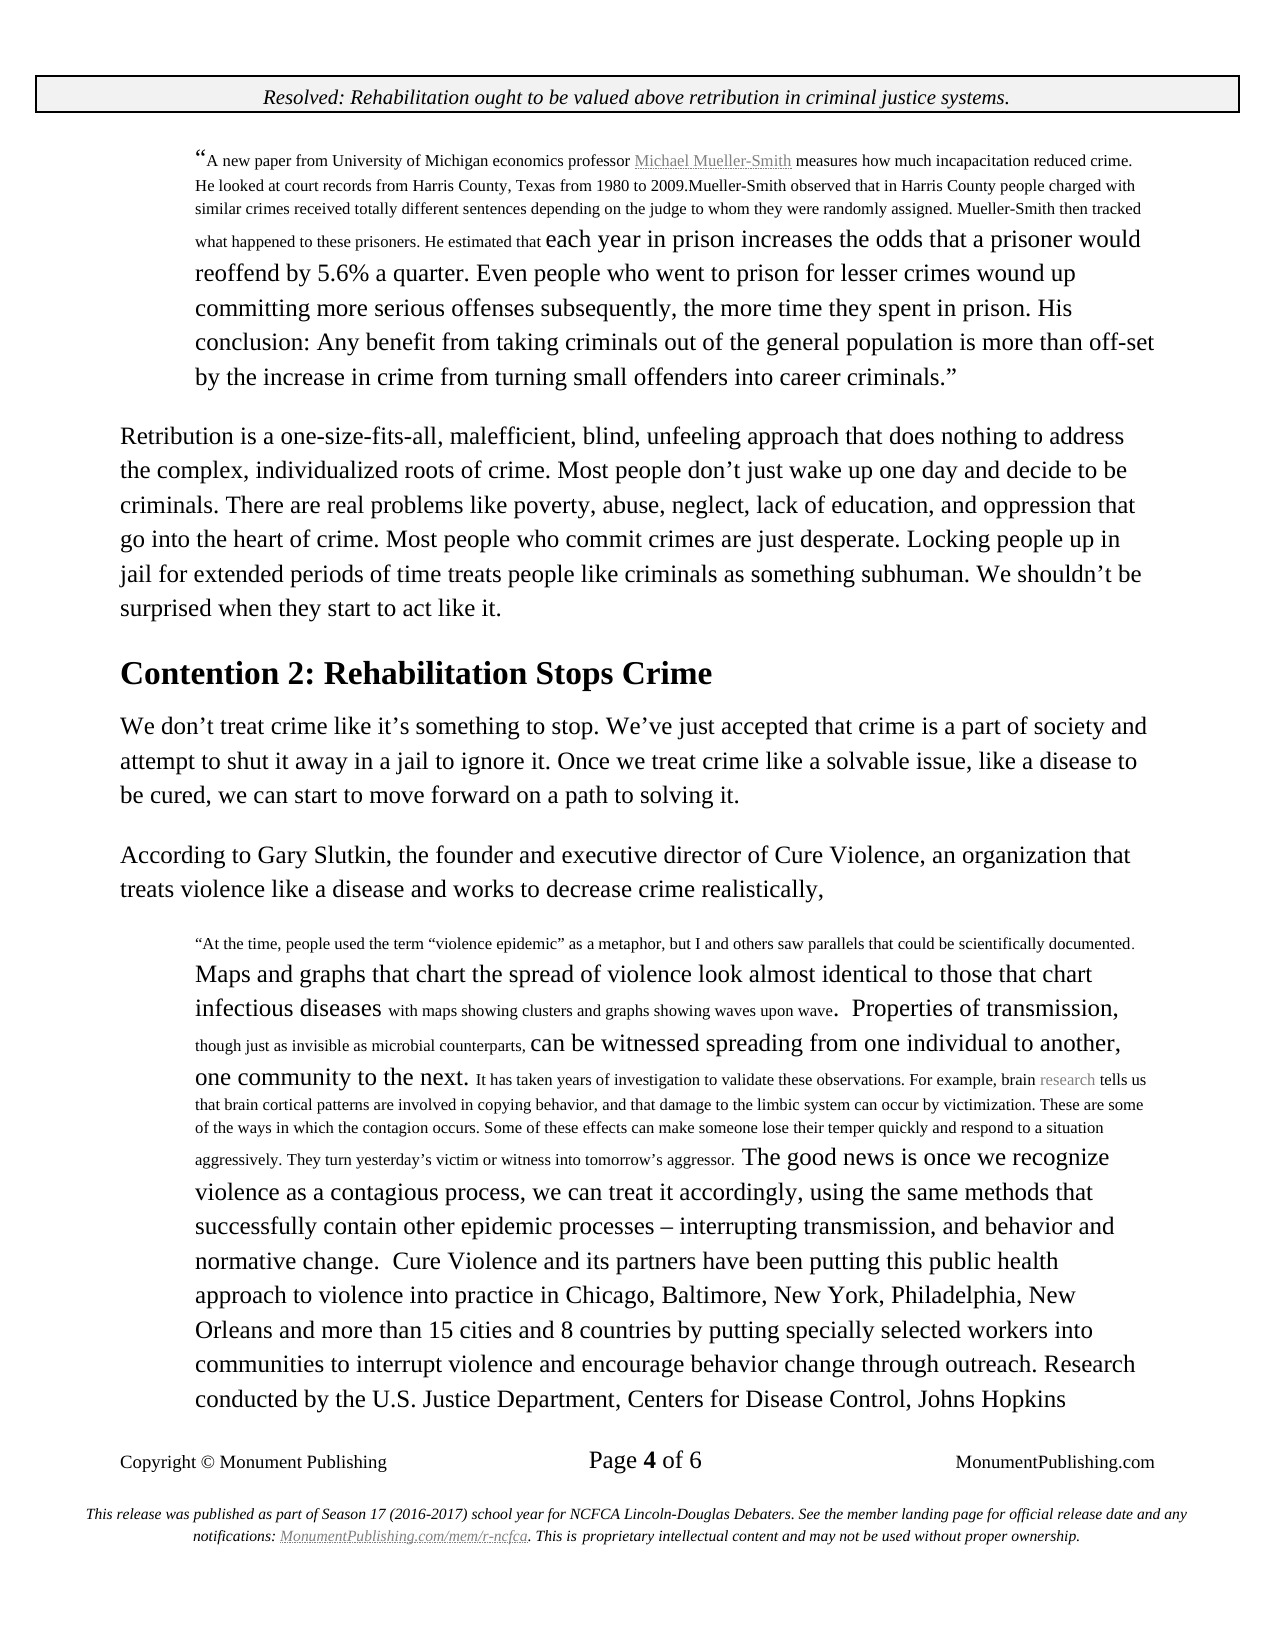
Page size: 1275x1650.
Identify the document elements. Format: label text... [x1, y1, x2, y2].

text “A new paper from University of Michigan economics professor Michael Mueller-Smith measures how much incapacitation reduced crime. He looked at court records from Harris County, Texas from 1980 to 2009.Mueller-Smith observed that in Harris County people charged with similar crimes received totally different sentences depending on the judge to whom they were randomly assigned. Mueller-Smith then tracked what happened to these prisoners. He estimated that each year in prison increases the odds that a prisoner would reoffend by 5.6% a quarter. Even people who went to prison for lesser crimes wound up committing more serious offenses subsequently, the more time they spent in prison. His conclusion: Any benefit from taking criminals out of the general population is more than off-set by the increase in crime from turning small offenders into career criminals.” [195, 143, 1155, 390]
text Retribution is a one-size-fits-all, malefficient, blind, unfeeling approach that does nothing to address the complex, individualized roots of crime. Most people don’t just wake up one day and decide to be criminals. There are real problems like poverty, abuse, neglect, lack of education, and oppression that go into the heart of crime. Most people who commit crimes are just desperate. Locking people up in jail for extended periods of time treats people like criminals as something subhuman. We shouldn’t be surprised when they start to act like it. [120, 421, 1155, 622]
text We don’t treat crime like it’s something to stop. We’ve just accepted that crime is a part of society and attempt to shut it away in a jail to ignore it. Once we treat crime like a solvable issue, like a disease to be cured, we can start to move forward on a path to solving it. [120, 711, 1155, 809]
text According to Gary Slutkin, the founder and executive director of Cure Violence, an organization that treats violence like a disease and works to decrease crime realistically, [120, 840, 1155, 903]
subtitle Contention 2: Rehabilitation Stops Crime [120, 653, 1155, 691]
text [195, 934, 1155, 1412]
